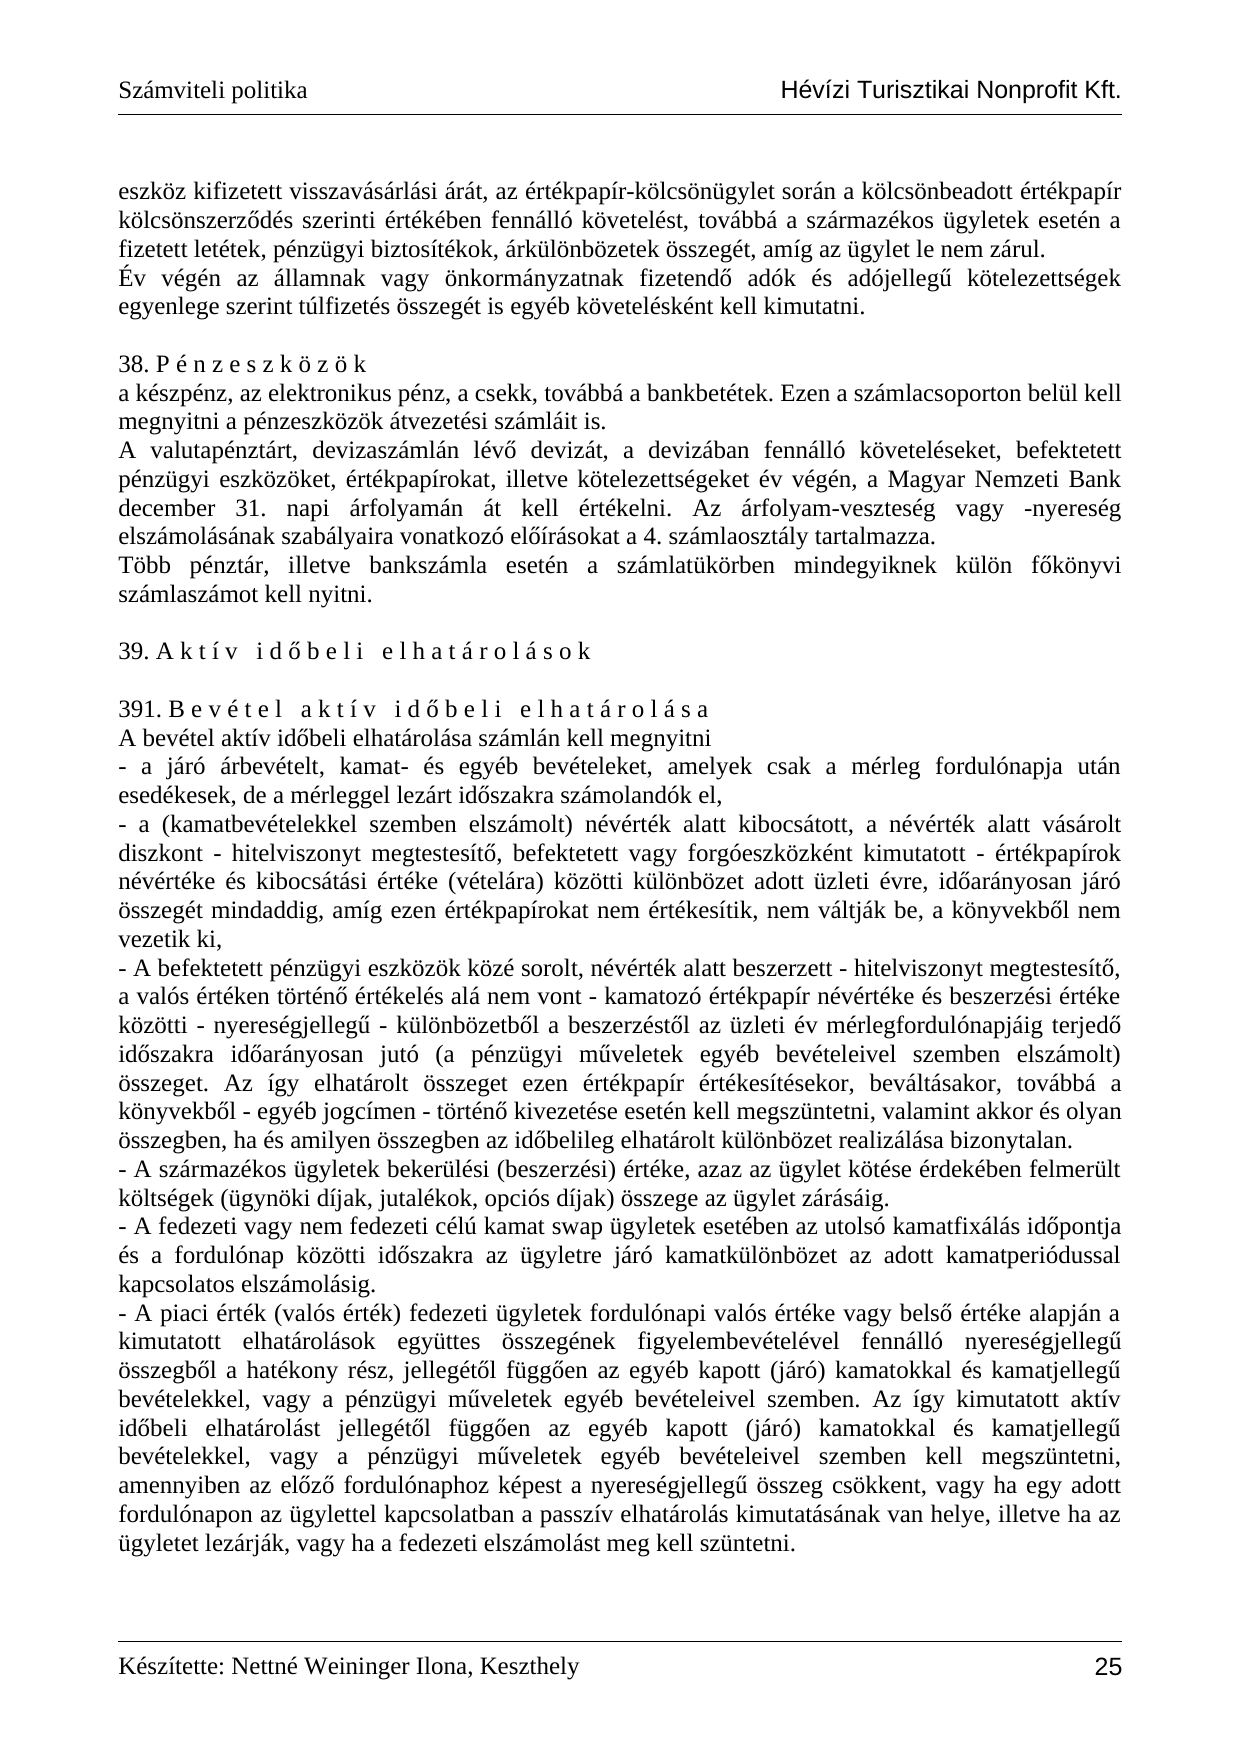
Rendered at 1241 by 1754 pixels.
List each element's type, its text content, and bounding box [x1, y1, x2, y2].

text - A piaci érték (valós érték) fedezeti ügyletek fordulónapi valós értéke vagy belső értéke alapján a kimutatott elhatárolások együttes összegének figyelembevételével fennálló nyereségjellegű összegből a hatékony rész, jellegétől függően az egyéb kapott (járó) kamatokkal és kamatjellegű bevételekkel, vagy a pénzügyi műveletek egyéb bevételeivel szemben. Az így kimutatott aktív időbeli elhatárolást jellegétől függően az egyéb kapott (járó) kamatokkal és kamatjellegű bevételekkel, vagy a pénzügyi műveletek egyéb bevételeivel szemben kell megszüntetni, amennyiben az előző fordulónaphoz képest a nyereségjellegű összeg csökkent, vagy ha egy adott fordulónapon az ügylettel kapcsolatban a passzív elhatárolás kimutatásának van helye, illetve ha az ügyletet lezárják, vagy ha a fedezeti elszámolást meg kell szüntetni. [118, 1298, 1122, 1556]
text - A fedezeti vagy nem fedezeti célú kamat swap ügyletek esetében az utolsó kamatfixálás időpontja és a fordulónap közötti időszakra az ügyletre járó kamatkülönbözet az adott kamatperiódussal kapcsolatos elszámolásig. [118, 1211, 1122, 1298]
text - A befektetett pénzügyi eszközök közé sorolt, névérték alatt beszerzett - hitelviszonyt megtestesítő, a valós értéken történő értékelés alá nem vont - kamatozó értékpapír névértéke és beszerzési értéke közötti - nyereségjellegű - különbözetből a beszerzéstől az üzleti év mérlegfordulónapjáig terjedő időszakra időarányosan jutó (a pénzügyi műveletek egyéb bevételeivel szemben elszámolt) összeget. Az így elhatárolt összeget ezen értékpapír értékesítésekor, beváltásakor, továbbá a könyvekből - egyéb jogcímen - történő kivezetése esetén kell megszüntetni, valamint akkor és olyan összegben, ha és amilyen összegben az időbelileg elhatárolt különbözet realizálása bizonytalan. [118, 953, 1122, 1154]
text 38. P é n z e s z k ö z ö k [118, 349, 1122, 378]
text 391. B e v é t e l a k t í v i d ő b e l i e l h a t á r o l á s a [118, 694, 1122, 723]
text A bevétel aktív időbeli elhatárolása számlán kell megnyitni [118, 723, 1122, 751]
text - a (kamatbevételekkel szemben elszámolt) névérték alatt kibocsátott, a névérték alatt vásárolt diszkont - hitelviszonyt megtestesítő, befektetett vagy forgóeszközként kimutatott - értékpapírok névértéke és kibocsátási értéke (vételára) közötti különbözet adott üzleti évre, időarányosan járó összegét mindaddig, amíg ezen értékpapírokat nem értékesítik, nem váltják be, a könyvekből nem vezetik ki, [118, 809, 1122, 953]
text a készpénz, az elektronikus pénz, a csekk, továbbá a bankbetétek. Ezen a számlacsoporton belül kell megnyitni a pénzeszközök átvezetési számláit is. [118, 378, 1122, 435]
text - A származékos ügyletek bekerülési (beszerzési) értéke, azaz az ügylet kötése érdekében felmerült költségek (ügynöki díjak, jutalékok, opciós díjak) összege az ügylet zárásáig. [118, 1154, 1122, 1211]
text 39. A k t í v i d ő b e l i e l h a t á r o l á s o k [118, 636, 1122, 665]
text Év végén az államnak vagy önkormányzatnak fizetendő adók és adójellegű kötelezettségek egyenlege szerint túlfizetés összegét is egyéb követelésként kell kimutatni. [118, 263, 1122, 320]
text - a járó árbevételt, kamat- és egyéb bevételeket, amelyek csak a mérleg fordulónapja után esedékesek, de a mérleggel lezárt időszakra számolandók el, [118, 751, 1122, 809]
text A valutapénztárt, devizaszámlán lévő devizát, a devizában fennálló követeléseket, befektetett pénzügyi eszközöket, értékpapírokat, illetve kötelezettségeket év végén, a Magyar Nemzeti Bank december 31. napi árfolyamán át kell értékelni. Az árfolyam-veszteség vagy -nyereség elszámolásának szabályaira vonatkozó előírásokat a 4. számlaosztály tartalmazza. [118, 435, 1122, 550]
text Több pénztár, illetve bankszámla esetén a számlatükörben mindegyiknek külön főkönyvi számlaszámot kell nyitni. [118, 550, 1122, 608]
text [118, 176, 1122, 263]
